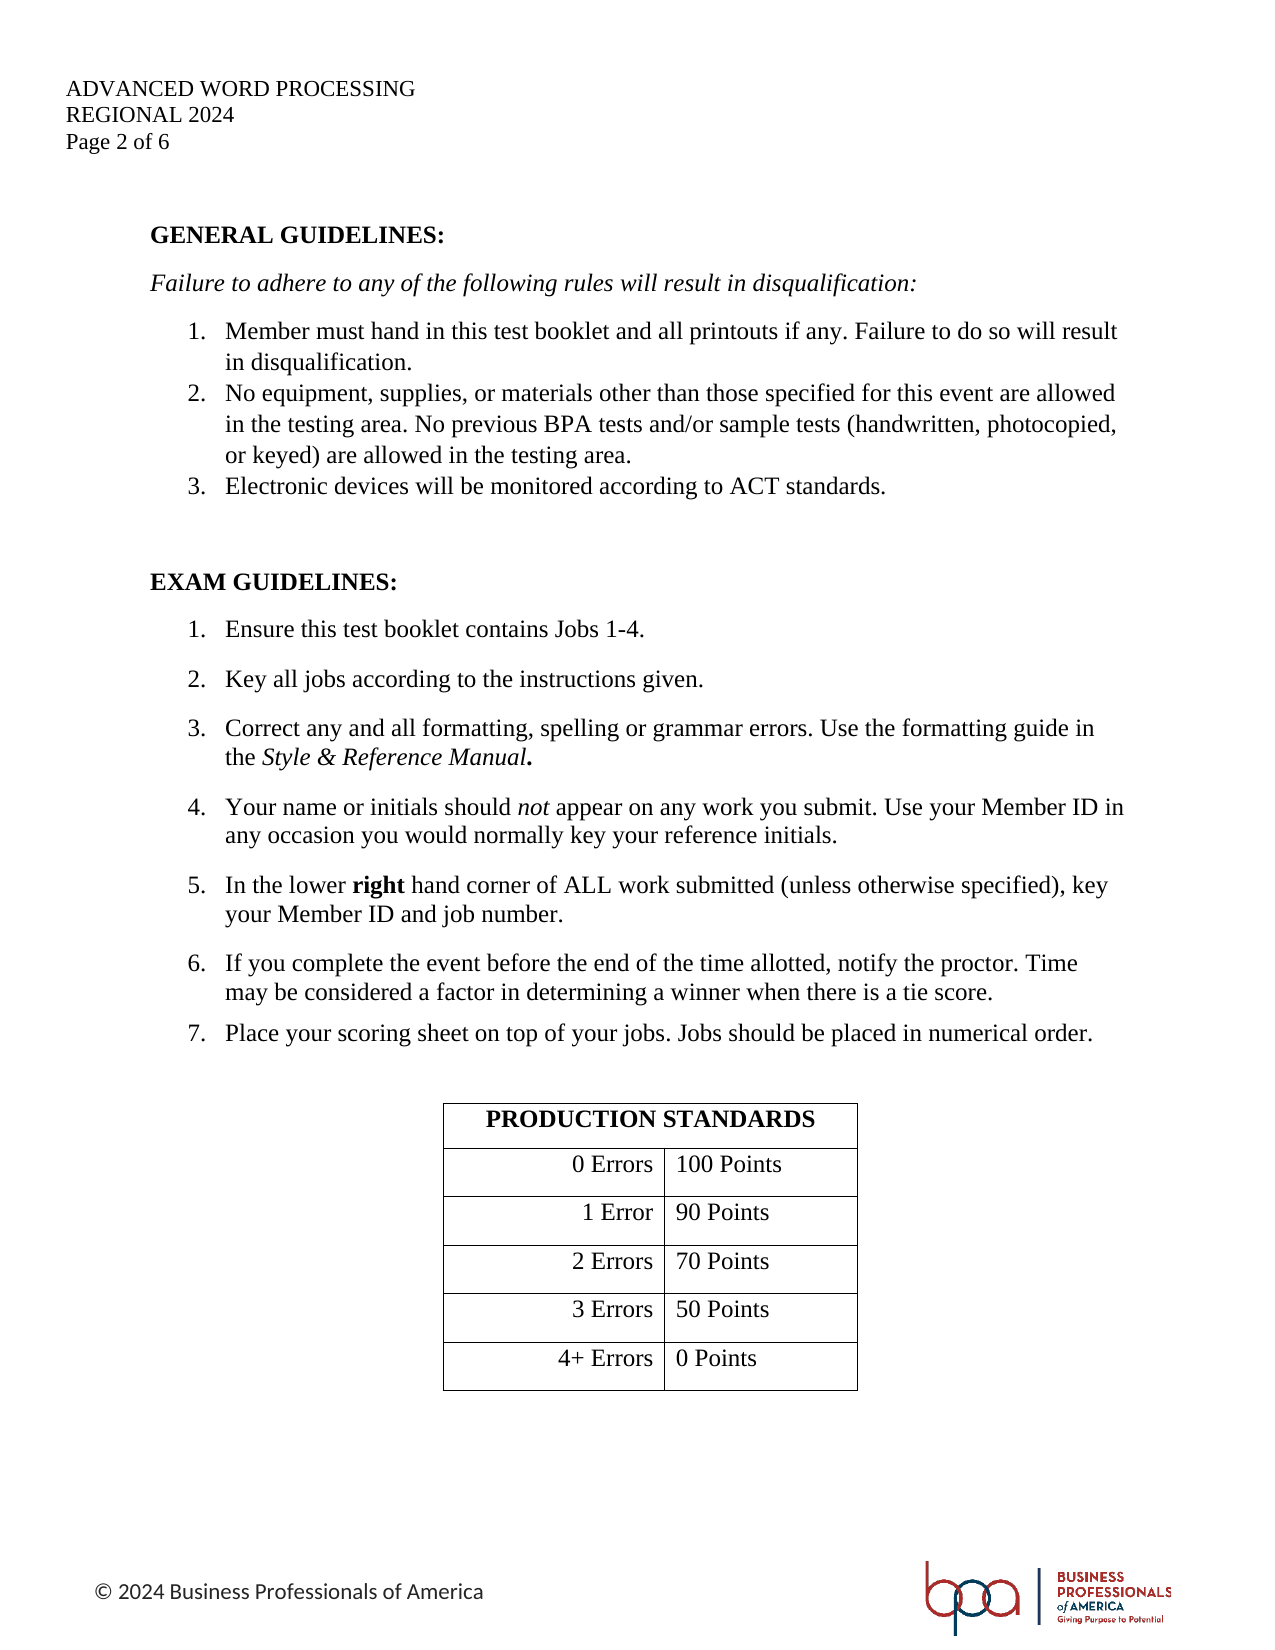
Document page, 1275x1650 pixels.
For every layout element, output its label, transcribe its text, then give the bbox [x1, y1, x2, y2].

table_cell 4+ Errors [444, 1343, 664, 1390]
table_cell 0 Errors [444, 1149, 664, 1196]
table_cell 90 Points [665, 1197, 857, 1245]
table_cell 0 Points [665, 1343, 857, 1390]
table_cell 1 Error [444, 1197, 664, 1245]
list In the lower right hand corner of ALL work submitted (unless otherwise specified), key your Member ID and job number. [187, 870, 1125, 928]
table_cell 50 Points [665, 1294, 857, 1342]
list Your name or initials should not appear on any work you submit. Use your Member ID in any occasion you would normally key your reference initials. [187, 792, 1125, 849]
list Electronic devices will be monitored according to ACT standards. [187, 471, 1125, 500]
table_cell 70 Points [665, 1246, 857, 1293]
text Failure to adhere to any of the following rules will result in disqualification: [150, 268, 1125, 297]
text GENERAL GUIDELINES: [150, 221, 1125, 249]
table_cell 100 Points [665, 1149, 857, 1196]
list Key all jobs according to the instructions given. [187, 664, 1125, 693]
picture [925, 1561, 1172, 1636]
list If you complete the event before the end of the time allotted, notify the proctor. Time may be considered a factor in determining a winner when there is a tie score. [187, 948, 1125, 1006]
text EXAM GUIDELINES: [150, 567, 1125, 595]
table_cell 2 Errors [444, 1246, 664, 1293]
list Member must hand in this test booklet and all printouts if any. Failure to do so will result in disqualification. [187, 316, 1125, 376]
table_cell 3 Errors [444, 1294, 664, 1342]
table_header PRODUCTION STANDARDS [444, 1104, 857, 1148]
list Ensure this test booklet contains Jobs 1-4. [187, 614, 1125, 643]
list Place your scoring sheet on top of your jobs. Jobs should be placed in numerical order. [187, 1018, 1125, 1047]
list No equipment, supplies, or materials other than those specified for this event are allowed in the testing area. No previous BPA tests and/or sample tests (handwritten, photocopied, or keyed) are allowed in the testing area. [187, 378, 1125, 469]
list Correct any and all formatting, spelling or grammar errors. Use the formatting guide in the Style & Reference Manual. [187, 713, 1125, 771]
